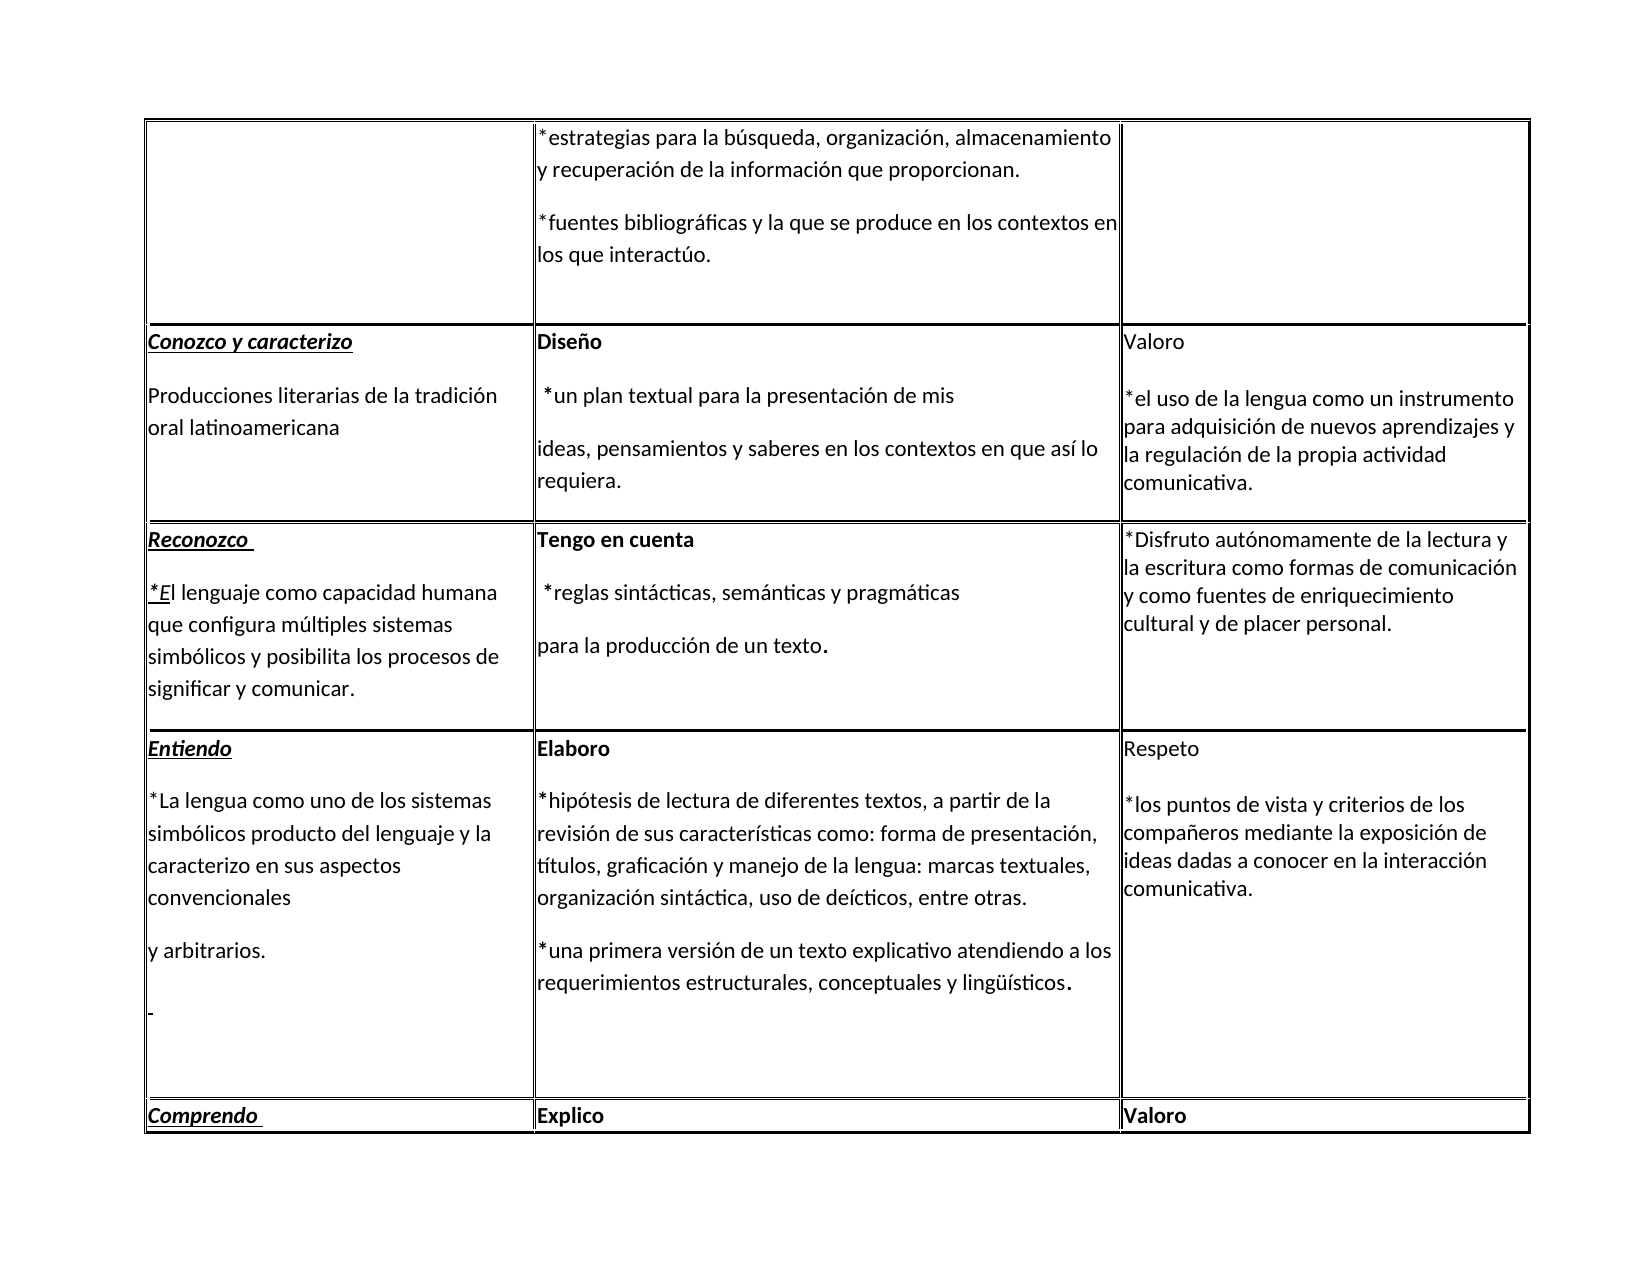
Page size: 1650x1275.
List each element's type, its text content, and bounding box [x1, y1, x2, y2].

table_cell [145, 1097, 534, 1131]
table_cell *Disfruto autónomamente de la lectura y la escritura como formas de comunicación y como fuentes de enriquecimiento cultural y de placer personal. [1123, 520, 1529, 729]
table_cell Tengo en cuenta *reglas sintácticas, semánticas y pragmáticas para la producción de un texto. [536, 524, 1119, 729]
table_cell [147, 122, 534, 323]
table_cell Respeto *los puntos de vista y criterios de los compañeros mediante la exposición de ideas dadas a conocer en la interacción comunicativa. [1123, 729, 1528, 1097]
table_cell Elaboro *hipótesis de lectura de diferentes textos, a partir de la revisión de sus características como: forma de presentación, títulos, graficación y manejo de la lengua: marcas textuales, organización sintáctica, uso de deícticos, entre otras. *una primera versión de un texto explicativo atendiendo a los requerimientos estructurales, conceptuales y lingüísticos. [536, 732, 1119, 1097]
table_cell [1121, 122, 1528, 323]
table_cell Conozco y caracterizo Producciones literarias de la tradición oral latinoamericana [145, 323, 533, 520]
table_cell Reconozco *El lenguaje como capacidad humana que configura múltiples sistemas simbólicos y posibilita los procesos de significar y comunicar. [147, 520, 533, 729]
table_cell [1121, 1097, 1529, 1131]
table_cell Valoro *el uso de la lengua como un instrumento para adquisición de nuevos aprendizajes y la regulación de la propia actividad comunicativa. [1123, 323, 1529, 520]
table_cell Entiendo *La lengua como uno de los sistemas simbólicos producto del lenguaje y la caracterizo en sus aspectos convencionales y arbitrarios. [147, 729, 533, 1097]
table_cell Diseño *un plan textual para la presentación de mis ideas, pensamientos y saberes en los contextos en que así lo requiera. [536, 326, 1119, 520]
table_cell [535, 120, 1121, 323]
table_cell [535, 1097, 1121, 1131]
